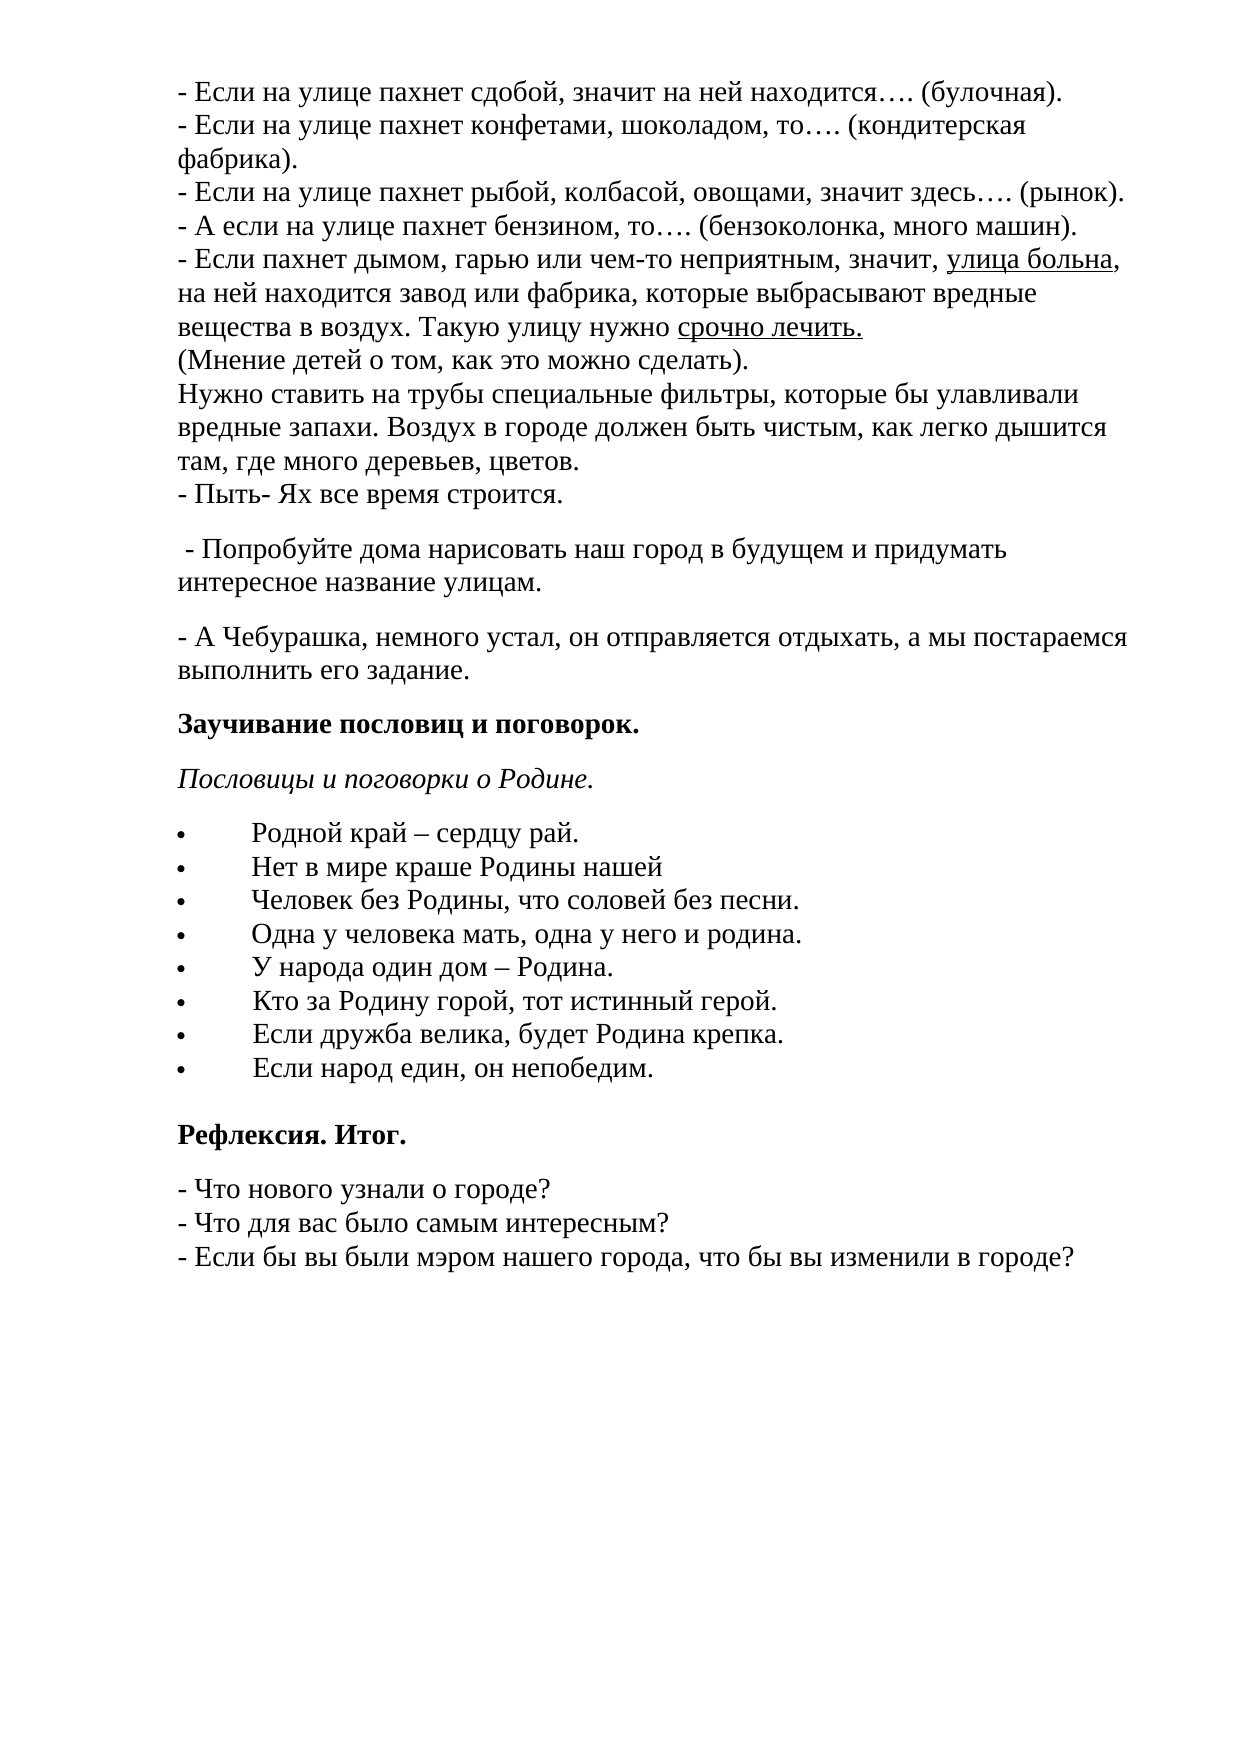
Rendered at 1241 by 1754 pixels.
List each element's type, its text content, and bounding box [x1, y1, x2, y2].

list Если дружба велика, будет Родина крепка. [177, 1017, 1197, 1050]
text - Если бы вы были мэром нашего города, что бы вы изменили в городе? [177, 1239, 1152, 1272]
text - Если на улице пахнет сдобой, значит на ней находится…. (булочная). [177, 74, 1152, 107]
text - А если на улице пахнет бензином, то…. (бензоколонка, много машин). [177, 208, 1152, 242]
text Заучивание пословиц и поговорок. [177, 707, 1152, 740]
list Нет в мире краше Родины нашей [177, 849, 1152, 882]
list Человек без Родины, что соловей без песни. [177, 882, 1152, 916]
text - Если на улице пахнет рыбой, колбасой, овощами, значит здесь…. (рынок). [177, 174, 1152, 208]
text Пословицы и поговорки о Родине. [177, 761, 1152, 794]
text - Пыть- Ях все время строится. [177, 476, 1152, 510]
list У народа один дом – Родина. [177, 949, 1152, 983]
list Родной край – сердцу рай. [177, 815, 1152, 849]
list Кто за Родину горой, тот истинный герой. [177, 983, 1197, 1017]
text - Если на улице пахнет конфетами, шоколадом, то…. (кондитерская фабрика). [177, 107, 1152, 174]
text - Что нового узнали о городе? [177, 1172, 1152, 1205]
text Рефлексия. Итог. [177, 1117, 1152, 1151]
text - Если пахнет дымом, гарью или чем-то неприятным, значит, улица больна, на ней находится завод или фабрика, которые выбрасывают вредные вещества в воздух. Такую улицу нужно срочно лечить. [177, 242, 1152, 342]
list Если народ един, он непобедим. [177, 1050, 1197, 1084]
text - Что для вас было самым интересным? [177, 1205, 1152, 1239]
text (Мнение детей о том, как это можно сделать). [177, 342, 1152, 376]
text - Попробуйте дома нарисовать наш город в будущем и придумать интересное название улицам. [177, 531, 1152, 598]
text Нужно ставить на трубы специальные фильтры, которые бы улавливали вредные запахи. Воздух в городе должен быть чистым, как легко дышится там, где много деревьев, цветов. [177, 376, 1152, 476]
list Одна у человека мать, одна у него и родина. [177, 916, 1152, 949]
text - А Чебурашка, немного устал, он отправляется отдыхать, а мы постараемся выполнить его задание. [177, 619, 1152, 686]
